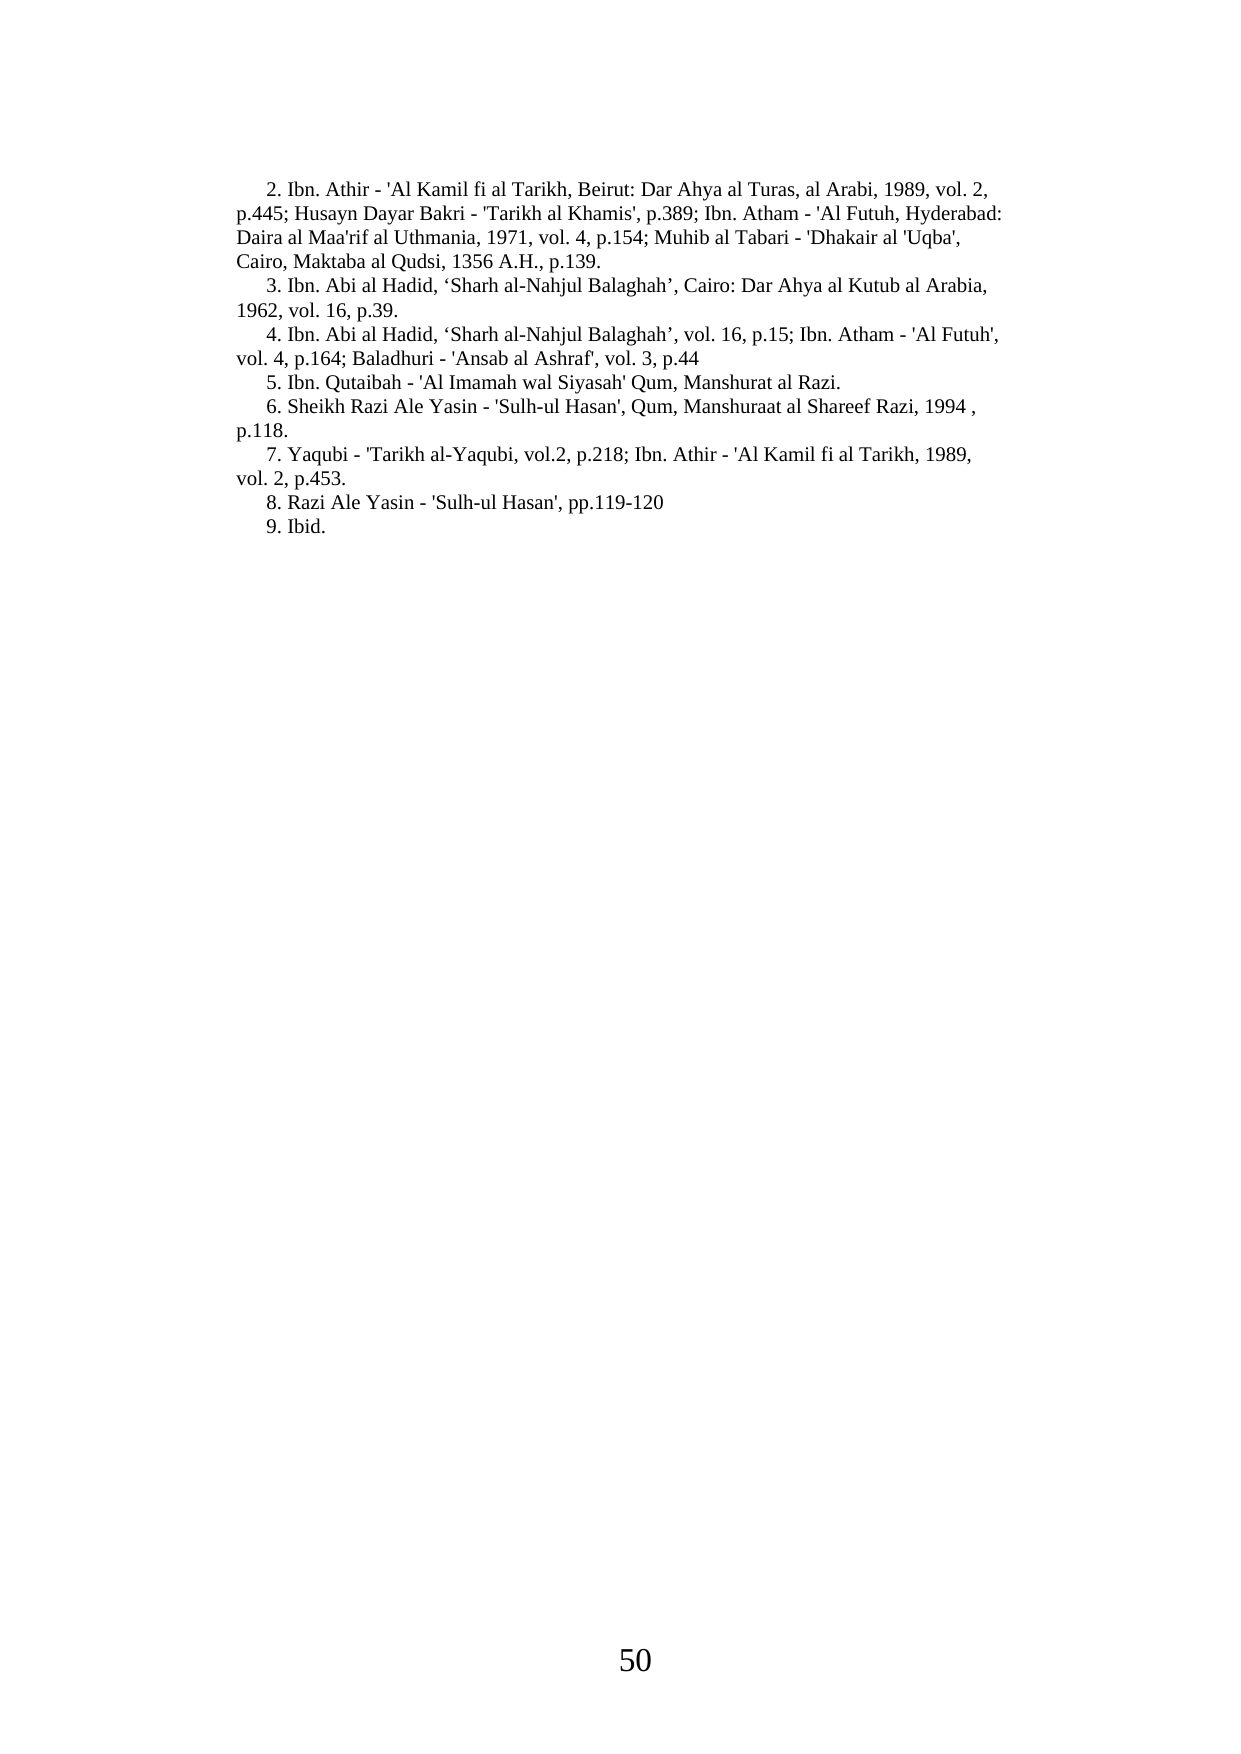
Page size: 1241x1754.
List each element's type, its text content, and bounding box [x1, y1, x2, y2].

text 3. Ibn. Abi al Hadid, ‘Sharh al-Nahjul Balaghah’, Cairo: Dar Ahya al Kutub al Arabia, 1962, vol. 16, p.39. [236, 273, 1004, 322]
text 6. Sheikh Razi Ale Yasin - 'Sulh-ul Hasan', Qum, Manshuraat al Shareef Razi, 1994 , p.118. [236, 394, 1004, 442]
text 7. Yaqubi - 'Tarikh al-Yaqubi, vol.2, p.218; Ibn. Athir - 'Al Kamil fi al Tarikh, 1989, vol. 2, p.453. [236, 442, 1004, 490]
text 9. Ibid. [236, 514, 1004, 538]
text 2. Ibn. Athir - 'Al Kamil fi al Tarikh, Beirut: Dar Ahya al Turas, al Arabi, 1989, vol. 2, p.445; Husayn Dayar Bakri - 'Tarikh al Khamis', p.389; Ibn. Atham - 'Al Futuh, Hyderabad: Daira al Maa'rif al Uthmania, 1971, vol. 4, p.154; Muhib al Tabari - 'Dhakair al 'Uqba', Cairo, Maktaba al Qudsi, 1356 A.H., p.139. [236, 177, 1004, 273]
text 8. Razi Ale Yasin - 'Sulh-ul Hasan', pp.119-120 [236, 490, 1004, 514]
text 5. Ibn. Qutaibah - 'Al Imamah wal Siyasah' Qum, Manshurat al Razi. [236, 370, 1004, 394]
text 4. Ibn. Abi al Hadid, ‘Sharh al-Nahjul Balaghah’, vol. 16, p.15; Ibn. Atham - 'Al Futuh', vol. 4, p.164; Baladhuri - 'Ansab al Ashraf', vol. 3, p.44 [236, 322, 1004, 370]
